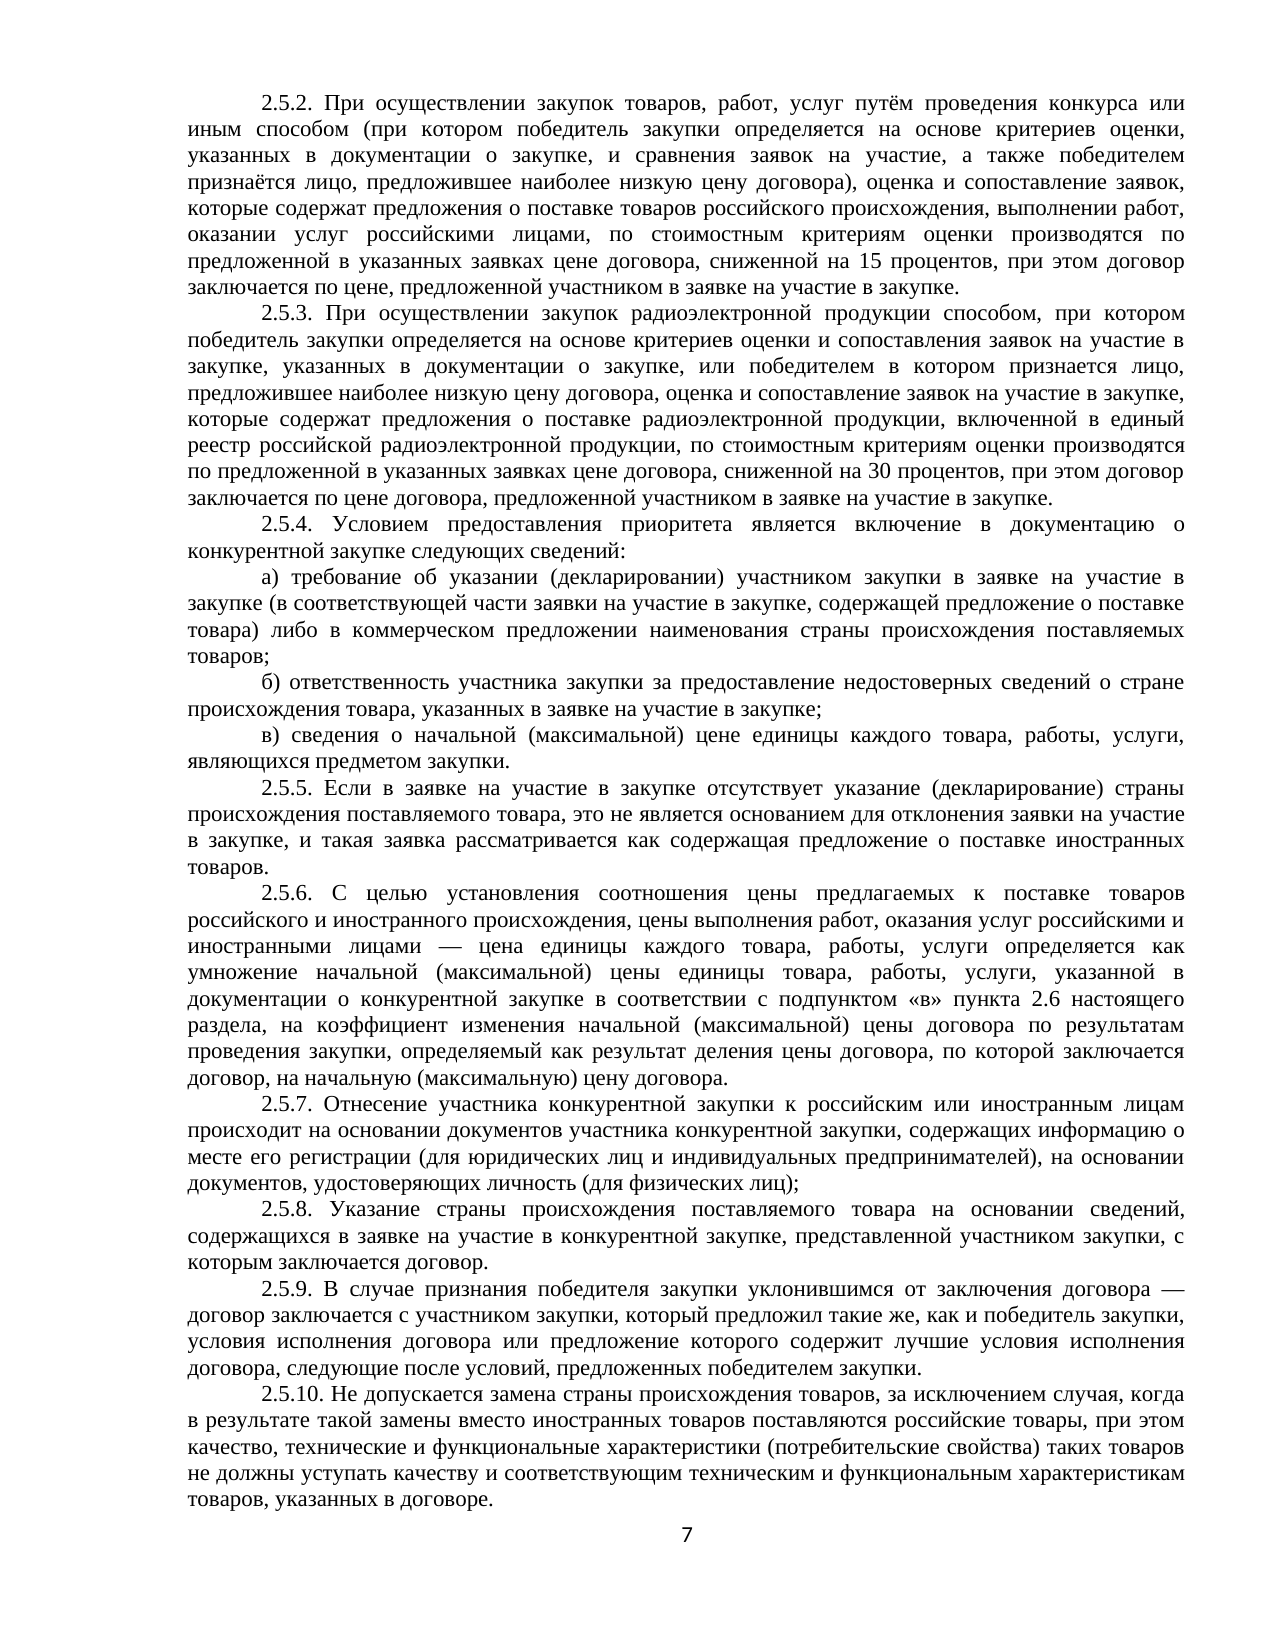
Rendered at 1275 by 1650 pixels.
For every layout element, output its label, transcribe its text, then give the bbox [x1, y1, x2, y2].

text б) ответственность участника закупки за предоставление недостоверных сведений о стране происхождения товара, указанных в заявке на участие в закупке; [187, 668, 1186, 721]
text 2.5.3. При осуществлении закупок радиоэлектронной продукции способом, при котором победитель закупки определяется на основе критериев оценки и сопоставления заявок на участие в закупке, указанных в документации о закупке, или победителем в котором признается лицо, предложившее наиболее низкую цену договора, оценка и сопоставление заявок на участие в закупке, которые содержат предложения о поставке радиоэлектронной продукции, включенной в единый реестр российской радиоэлектронной продукции, по стоимостным критериям оценки производятся по предложенной в указанных заявках цене договора, сниженной на 30 процентов, при этом договор заключается по цене договора, предложенной участником в заявке на участие в закупке. [187, 299, 1186, 510]
text а) требование об указании (декларировании) участником закупки в заявке на участие в закупке (в соответствующей части заявки на участие в закупке, содержащей предложение о поставке товара) либо в коммерческом предложении наименования страны происхождения поставляемых товаров; [187, 563, 1186, 668]
text 2.5.2. При осуществлении закупок товаров, работ, услуг путём проведения конкурса или иным способом (при котором победитель закупки определяется на основе критериев оценки, указанных в документации о закупке, и сравнения заявок на участие, а также победителем признаётся лицо, предложившее наиболее низкую цену договора), оценка и сопоставление заявок, которые содержат предложения о поставке товаров российского происхождения, выполнении работ, оказании услуг российскими лицами, по стоимостным критериям оценки производятся по предложенной в указанных заявках цене договора, сниженной на 15 процентов, при этом договор заключается по цене, предложенной участником в заявке на участие в закупке. [187, 89, 1186, 299]
text в) сведения о начальной (максимальной) цене единицы каждого товара, работы, услуги, являющихся предметом закупки. [187, 721, 1186, 774]
text 2.5.4. Условием предоставления приоритета является включение в документацию о конкурентной закупке следующих сведений: [187, 510, 1186, 563]
text 2.5.7. Отнесение участника конкурентной закупки к российским или иностранным лицам происходит на основании документов участника конкурентной закупки, содержащих информацию о месте его регистрации (для юридических лиц и индивидуальных предпринимателей), на основании документов, удостоверяющих личность (для физических лиц); [187, 1090, 1186, 1196]
text 2.5.10. Не допускается замена страны происхождения товаров, за исключением случая, когда в результате такой замены вместо иностранных товаров поставляются российские товары, при этом качество, технические и функциональные характеристики (потребительские свойства) таких товаров не должны уступать качеству и соответствующим техническим и функциональным характеристикам товаров, указанных в договоре. [187, 1380, 1186, 1512]
text 2.5.9. В случае признания победителя закупки уклонившимся от заключения договора — договор заключается с участником закупки, который предложил такие же, как и победитель закупки, условия исполнения договора или предложение которого содержит лучшие условия исполнения договора, следующие после условий, предложенных победителем закупки. [187, 1274, 1186, 1380]
text 2.5.5. Если в заявке на участие в закупке отсутствует указание (декларирование) страны происхождения поставляемого товара, это не является основанием для отклонения заявки на участие в закупке, и такая заявка рассматривается как содержащая предложение о поставке иностранных товаров. [187, 774, 1186, 879]
text 2.5.8. Указание страны происхождения поставляемого товара на основании сведений, содержащихся в заявке на участие в конкурентной закупке, представленной участником закупки, с которым заключается договор. [187, 1196, 1186, 1274]
text 2.5.6. С целью установления соотношения цены предлагаемых к поставке товаров российского и иностранного происхождения, цены выполнения работ, оказания услуг российскими и иностранными лицами — цена единицы каждого товара, работы, услуги определяется как умножение начальной (максимальной) цены единицы товара, работы, услуги, указанной в документации о конкурентной закупке в соответствии с подпунктом «в» пункта 2.6 настоящего раздела, на коэффициент изменения начальной (максимальной) цены договора по результатам проведения закупки, определяемый как результат деления цены договора, по которой заключается договор, на начальную (максимальную) цену договора. [187, 879, 1186, 1090]
